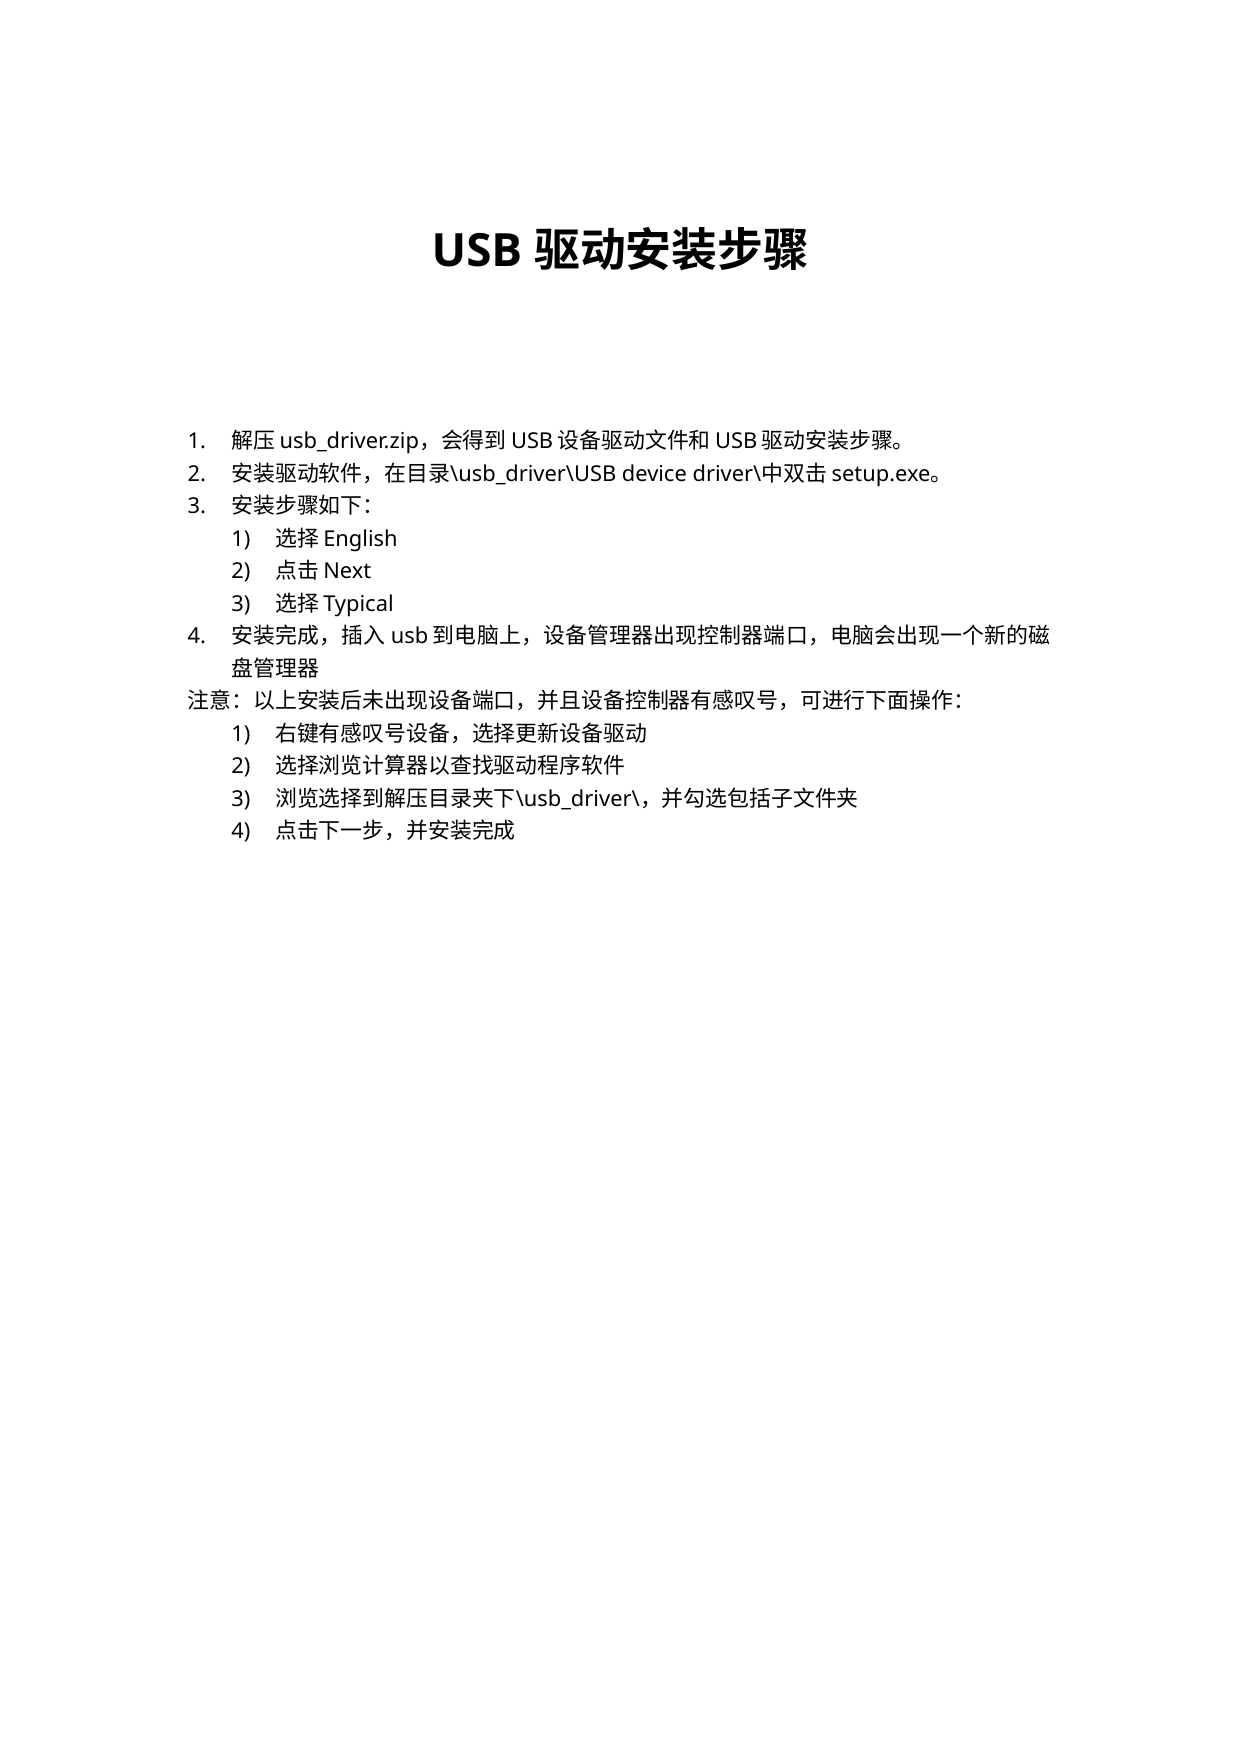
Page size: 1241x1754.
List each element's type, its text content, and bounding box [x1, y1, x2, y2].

list 安装驱动软件，在目录\usb_driver\USB device driver\中双击setup.exe。 [187, 456, 1053, 488]
text 注意：以上安装后未出现设备端口，并且设备控制器有感叹号，可进行下面操作： [187, 683, 1053, 716]
list 右键有感叹号设备，选择更新设备驱动 [231, 716, 1053, 748]
list 浏览选择到解压目录夹下\usb_driver\，并勾选包括子文件夹 [231, 781, 1053, 813]
subtitle USB 驱动安装步骤 [187, 197, 1053, 295]
list 点击下一步，并安装完成 [231, 813, 1053, 846]
list 安装完成，插入usb到电脑上，设备管理器出现控制器端口，电脑会出现一个新的磁盘管理器 [187, 618, 1053, 683]
list 选择Typical [231, 586, 1053, 618]
list 解压usb_driver.zip，会得到USB设备驱动文件和USB驱动安装步骤。 [187, 423, 1053, 456]
list 安装步骤如下： [187, 488, 1053, 521]
list 选择浏览计算器以查找驱动程序软件 [231, 748, 1053, 781]
list 点击Next [231, 553, 1053, 586]
list 选择English [231, 521, 1053, 553]
